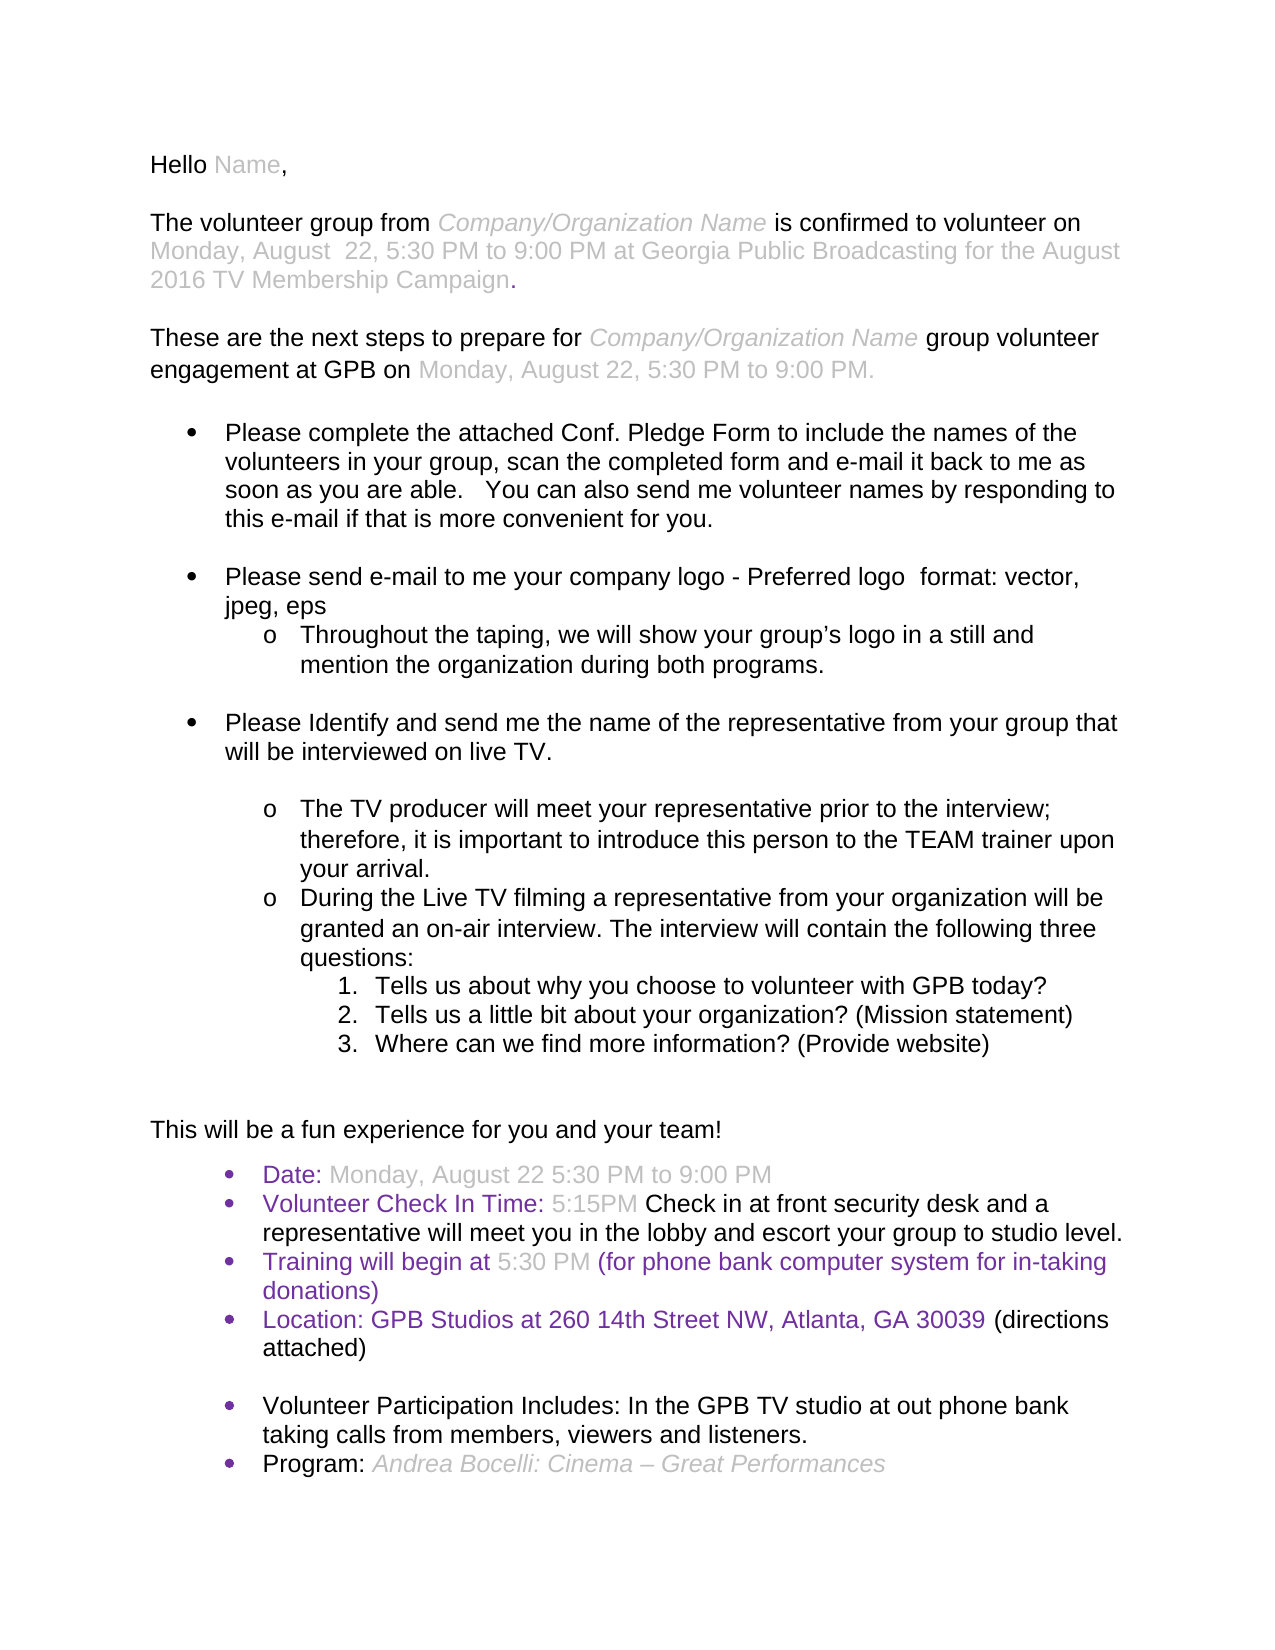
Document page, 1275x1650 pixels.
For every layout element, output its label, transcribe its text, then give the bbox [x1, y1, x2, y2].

text This will be a fun experience for you and your team! [150, 1115, 1125, 1144]
list Throughout the taping, we will show your group’s logo in a still and mention the organization during both programs. [262, 619, 1125, 679]
list Volunteer Participation Includes: In the GPB TV studio at out phone bank taking calls from members, viewers and listeners. [225, 1391, 1125, 1448]
list Tells us a little bit about your organization? (Mission statement) [337, 1000, 1125, 1029]
list Please send e-mail to me your company logo - Preferred logo format: vector, jpeg, eps [187, 562, 1125, 619]
list During the Live TV filming a representative from your organization will be granted an on-air interview. The interview will contain the following three questions: [262, 883, 1125, 971]
text Hello Name, [150, 150, 1125, 179]
list Please complete the attached Conf. Pledge Form to include the names of the volunteers in your group, scan the completed form and e-mail it back to me as soon as you are able. You can also send me volunteer names by responding to this e-mail if that is more convenient for you. [187, 418, 1125, 533]
text These are the next steps to prepare for Company/Organization Name group volunteer engagement at GPB on Monday, August 22, 5:30 PM to 9:00 PM. [150, 322, 1125, 384]
list Please Identify and send me the name of the representative from your group that will be interviewed on live TV. [187, 708, 1125, 766]
list Training will begin at 5:30 PM (for phone bank computer system for in-taking donations) [225, 1247, 1125, 1304]
list Program: Andrea Bocelli: Cinema – Great Performances [225, 1448, 1125, 1477]
list The TV producer will meet your representative prior to the interview; therefore, it is important to introduce this person to the TEAM trainer upon your arrival. [262, 794, 1125, 883]
list Location: GPB Studios at 260 14th Street NW, Atlanta, GA 30039 (directions attached) [225, 1304, 1125, 1362]
list Where can we find more information? (Provide website) [337, 1029, 1125, 1057]
text The volunteer group from Company/Organization Name is confirmed to volunteer on Monday, August 22, 5:30 PM to 9:00 PM at Georgia Public Broadcasting for the August 2016 TV Membership Campaign. [150, 207, 1125, 294]
list Tells us about why you choose to volunteer with GPB today? [337, 971, 1125, 1000]
list Volunteer Check In Time: 5:15PM Check in at front security desk and a representative will meet you in the lobby and escort your group to studio level. [225, 1189, 1125, 1247]
list Date: Monday, August 22 5:30 PM to 9:00 PM [225, 1161, 1125, 1189]
